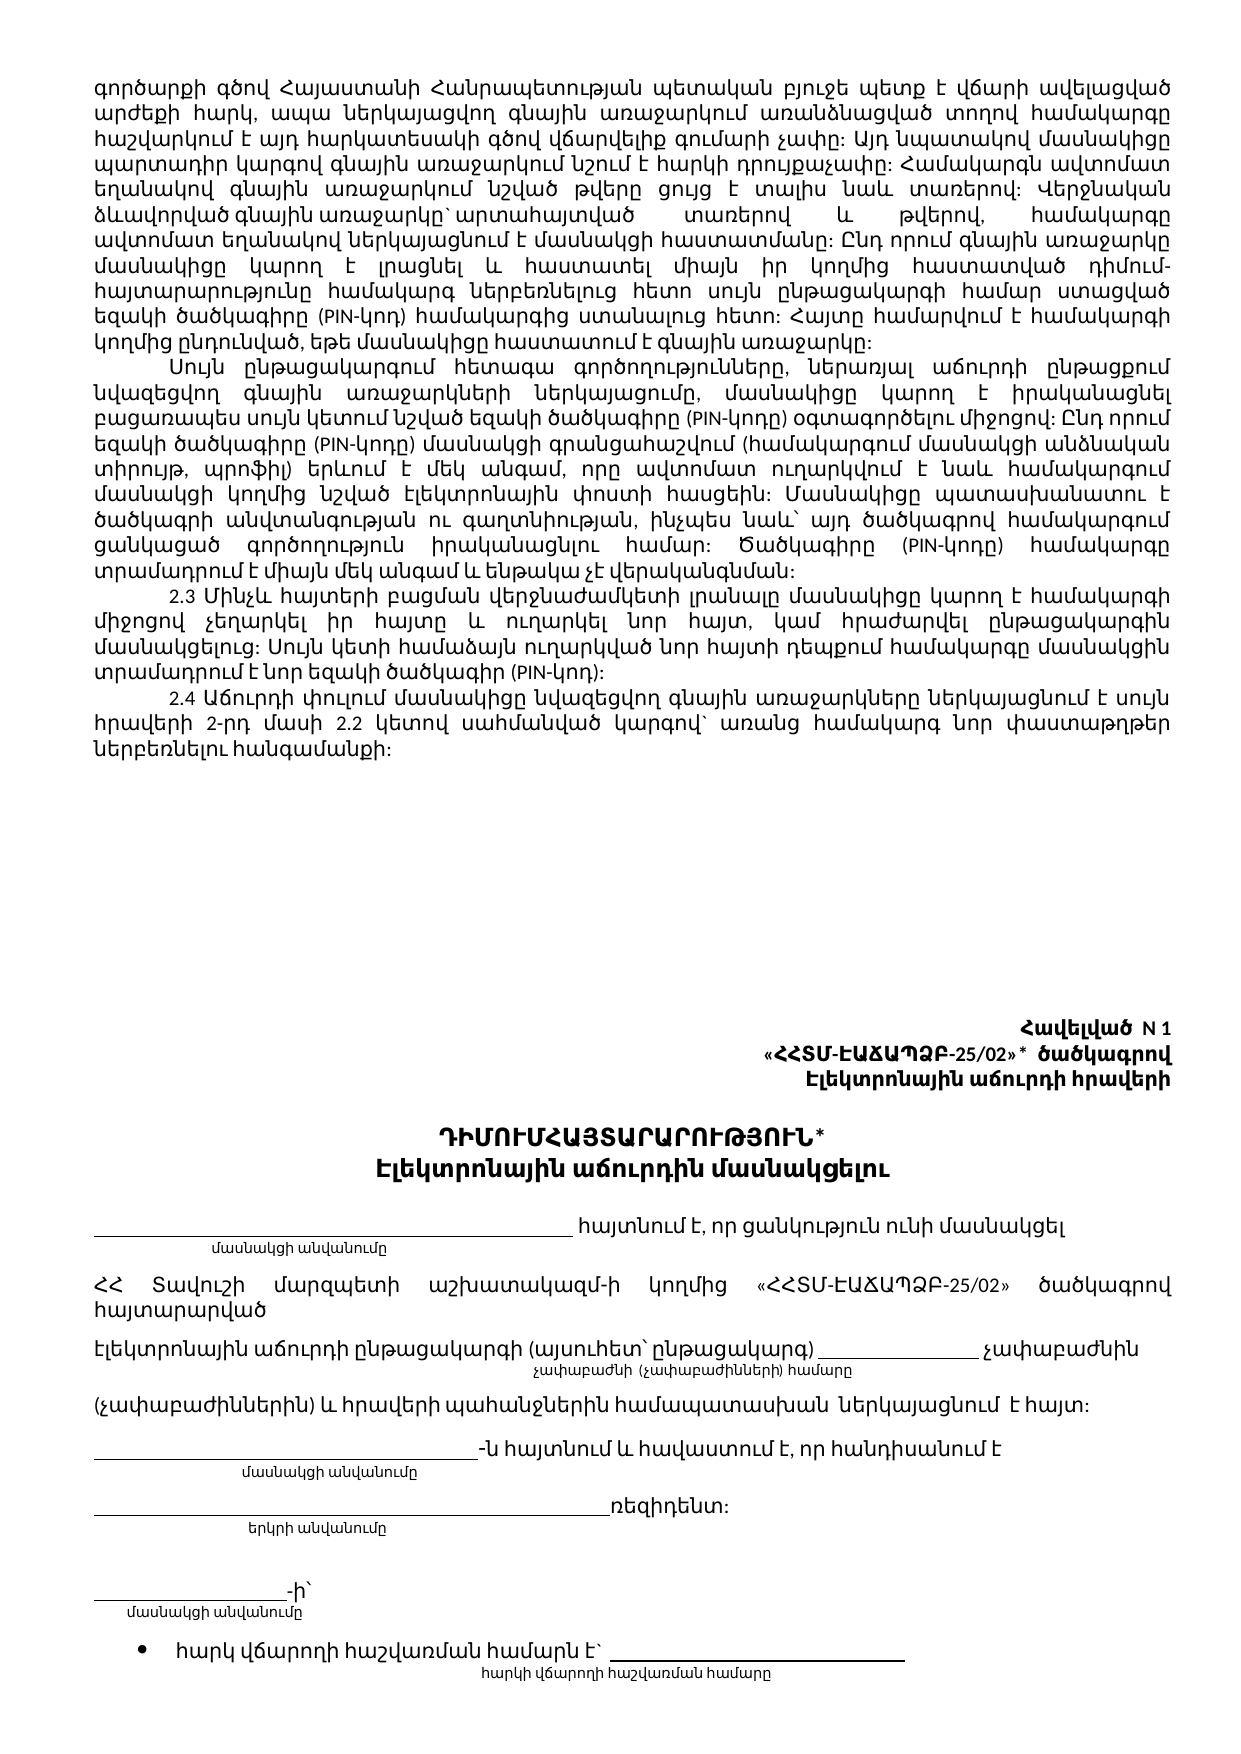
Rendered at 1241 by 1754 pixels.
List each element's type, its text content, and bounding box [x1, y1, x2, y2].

text 2.3 Մինչև հայտերի բացման վերջնաժամկետի լրանալը մասնակիցը կարող է համակարգի միջոցով չեղարկել իր հայտը և ուղարկել նոր հայտ, կամ հրաժարվել ընթացակարգին մասնակցելուց: Սույն կետի համաձայն ուղարկված նոր հայտի դեպքում համակարգը մասնակցին տրամադրում է նոր եզակի ծածկագիր (PIN-կոդ): [94, 583, 1171, 685]
text մասնակցի անվանումը [94, 1463, 1171, 1493]
text (չափաբաժիններին) և հրավերի պահանջներին համապատասխան ներկայացնում է հայտ: [94, 1392, 1171, 1417]
text Հավելված N 1 [94, 1015, 1171, 1041]
text երկրի անվանումը [94, 1519, 1171, 1549]
text ԴԻՄՈՒՄՀԱՅՏԱՐԱՐՈՒԹՅՈՒՆ* [94, 1122, 1171, 1153]
text մասնակցի անվանումը [94, 1239, 1171, 1270]
text հայտնում է, որ ցանկություն ունի մասնակցել [94, 1214, 1171, 1239]
subtitle Էլեկտրոնային աճուրդին մասնակցելու [94, 1153, 1171, 1183]
text Սույն ընթացակարգում հետագա գործողությունները, ներառյալ աճուրդի ընթացքում նվազեցվող գնային առաջարկների ներկայացումը, մասնակիցը կարող է իրականացնել բացառապես սույն կետում նշված եզակի ծածկագիրը (PIN-կոդը) օգտագործելու միջոցով: Ընդ որում եզակի ծածկագիրը (PIN-կոդը) մասնակցի գրանցահաշվում (համակարգում մասնակցի անձնական տիրույթ, պրոֆիլ) երևում է մեկ անգամ, որը ավտոմատ ուղարկվում է նաև համակարգում մասնակցի կողմից նշված էլեկտրոնային փոստի հասցեին: Մասնակիցը պատասխանատու է ծածկագրի անվտանգության ու գաղտնիության, ինչպես նաև՝ այդ ծածկագրով համակարգում ցանկացած գործողություն իրականացնլու համար: Ծածկագիրը (PIN-կոդը) համակարգը տրամադրում է միայն մեկ անգամ և ենթակա չէ վերականգնման: [94, 354, 1171, 583]
text -ն հայտնում և հավաստում է, որ հանդիսանում է [94, 1432, 1171, 1463]
text ռեզիդենտ: [94, 1493, 1171, 1519]
text էլեկտրոնային աճուրդի ընթացակարգի (այսուհետ՝ ընթացակարգ) չափաբաժնին [94, 1336, 1171, 1361]
text -ի՝ [94, 1578, 1171, 1604]
text հարկի վճարողի հաշվառման համարը [94, 1665, 1171, 1695]
text «ՀՀՏՄ-ԷԱՃԱՊՁԲ-25/02»* ծածկագրով [94, 1041, 1171, 1066]
text ՀՀ Տավուշի մարզպետի աշխատակազմ-ի կողմից «ՀՀՏՄ-ԷԱՃԱՊՁԲ-25/02» ծածկագրով հայտարարված [94, 1270, 1171, 1323]
list հարկ վճարողի հաշվառման համարն է` [138, 1634, 1171, 1665]
text մասնակցի անվանումը [94, 1604, 1171, 1634]
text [94, 75, 1171, 354]
text 2.4 Աճուրդի փուլում մասնակիցը նվազեցվող գնային առաջարկները ներկայացնում է սույն հրավերի 2-րդ մասի 2.2 կետով սահմանված կարգով` առանց համակարգ նոր փաստաթղթեր ներբեռնելու հանգամանքի: [94, 685, 1171, 761]
text չափաբաժնի (չափաբաժինների) համարը [94, 1361, 1171, 1392]
text Էլեկտրոնային աճուրդի հրավերի [94, 1066, 1171, 1092]
